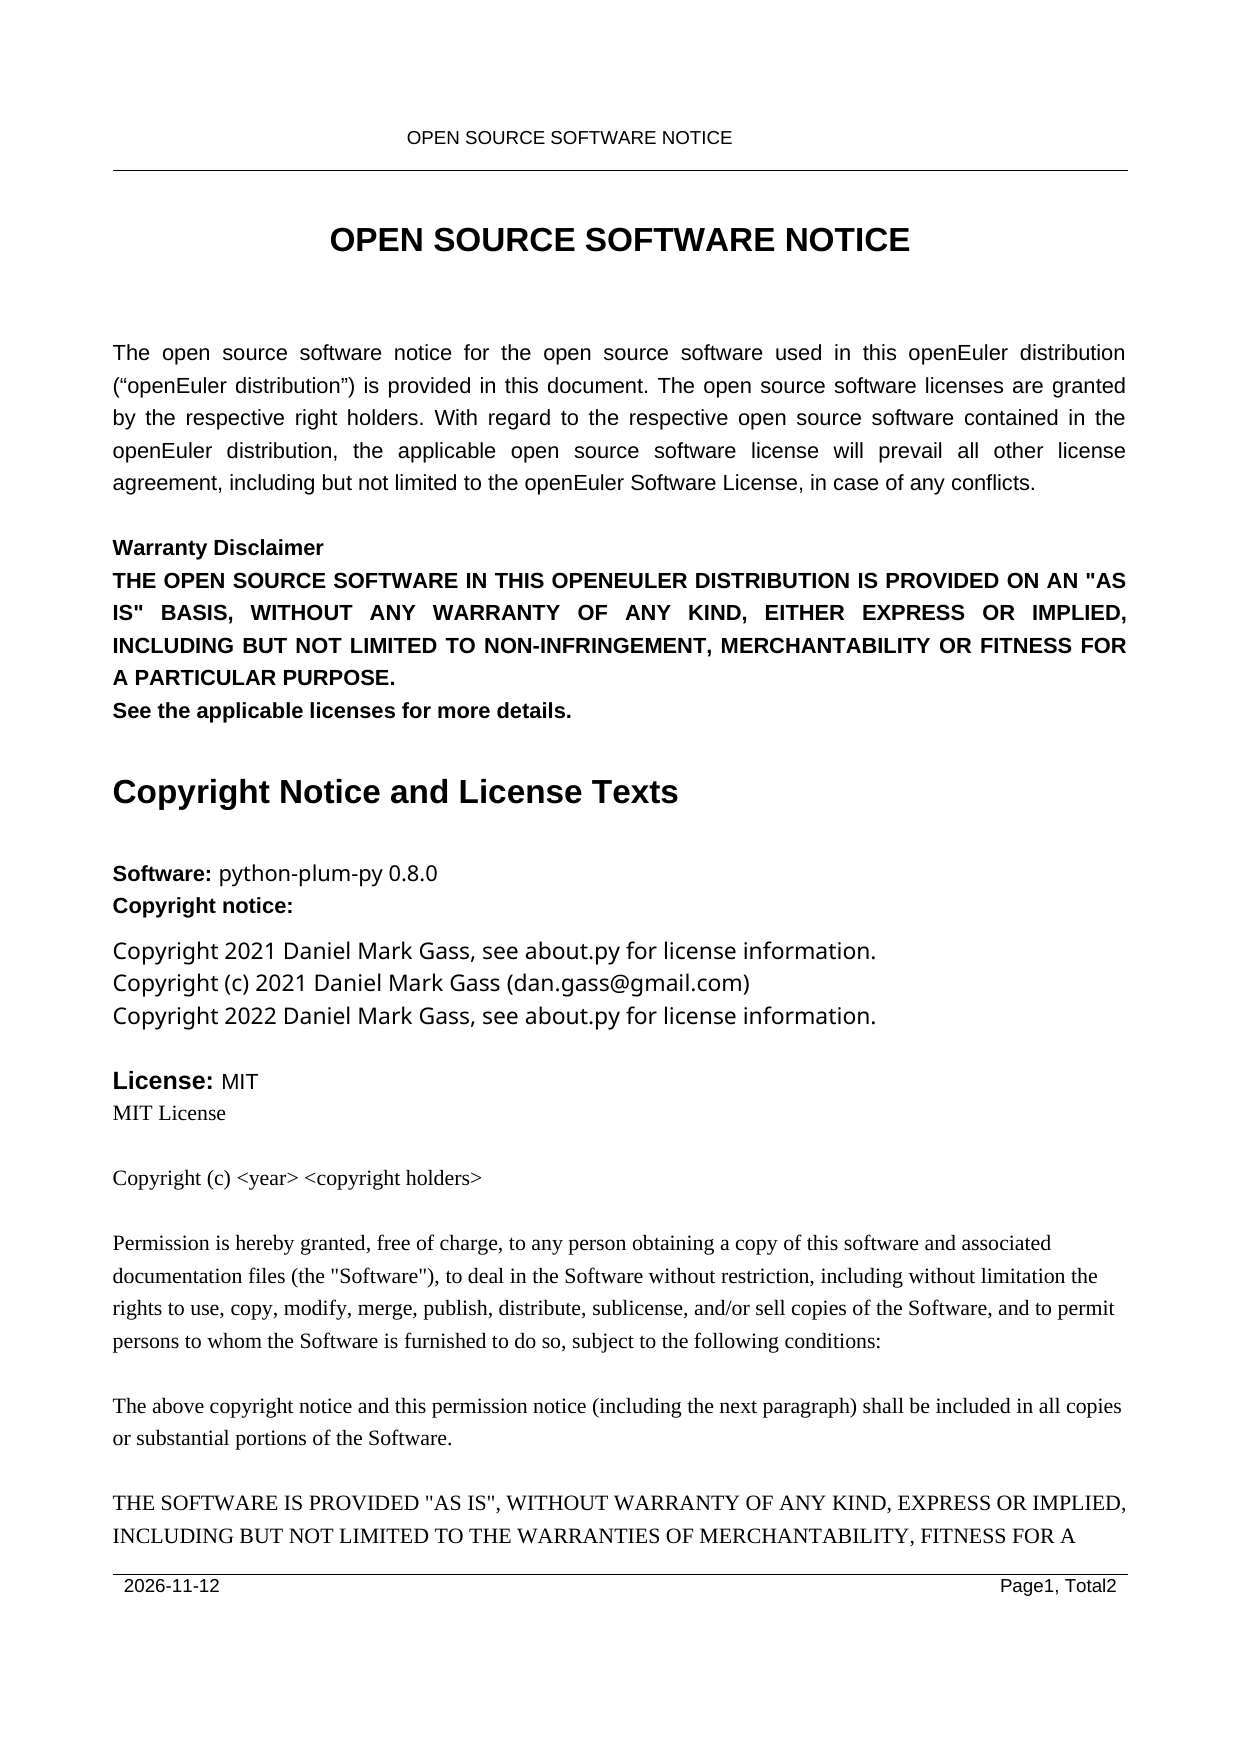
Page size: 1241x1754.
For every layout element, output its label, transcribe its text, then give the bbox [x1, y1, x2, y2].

text The open source software notice for the open source software used in this openEuler distribution (“openEuler distribution”) is provided in this document. The open source software licenses are granted by the respective right holders. With regard to the respective open source software contained in the openEuler distribution, the applicable open source software license will prevail all other license agreement, including but not limited to the openEuler Software License, in case of any conflicts. [112, 336, 1128, 499]
text License: MIT [112, 1064, 1128, 1096]
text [112, 1096, 1128, 1551]
text Copyright notice: [112, 889, 1128, 921]
title Software: python-plum-py 0.8.0 [112, 856, 1128, 889]
text Copyright Notice and License Texts [112, 759, 1128, 824]
text OPEN SOURCE SOFTWARE NOTICE [112, 206, 1128, 271]
text Warranty Disclaimer [112, 531, 1128, 564]
text THE OPEN SOURCE SOFTWARE IN THIS OPENEULER DISTRIBUTION IS PROVIDED ON AN "AS IS" BASIS, WITHOUT ANY WARRANTY OF ANY KIND, EITHER EXPRESS OR IMPLIED, INCLUDING BUT NOT LIMITED TO NON-INFRINGEMENT, MERCHANTABILITY OR FITNESS FOR A PARTICULAR PURPOSE. See the applicable licenses for more details. [112, 564, 1128, 726]
text Copyright 2021 Daniel Mark Gass, see about.py for license information. Copyright (c) 2021 Daniel Mark Gass (dan.gass@gmail.com) Copyright 2022 Daniel Mark Gass, see about.py for license information. [112, 934, 1128, 1064]
